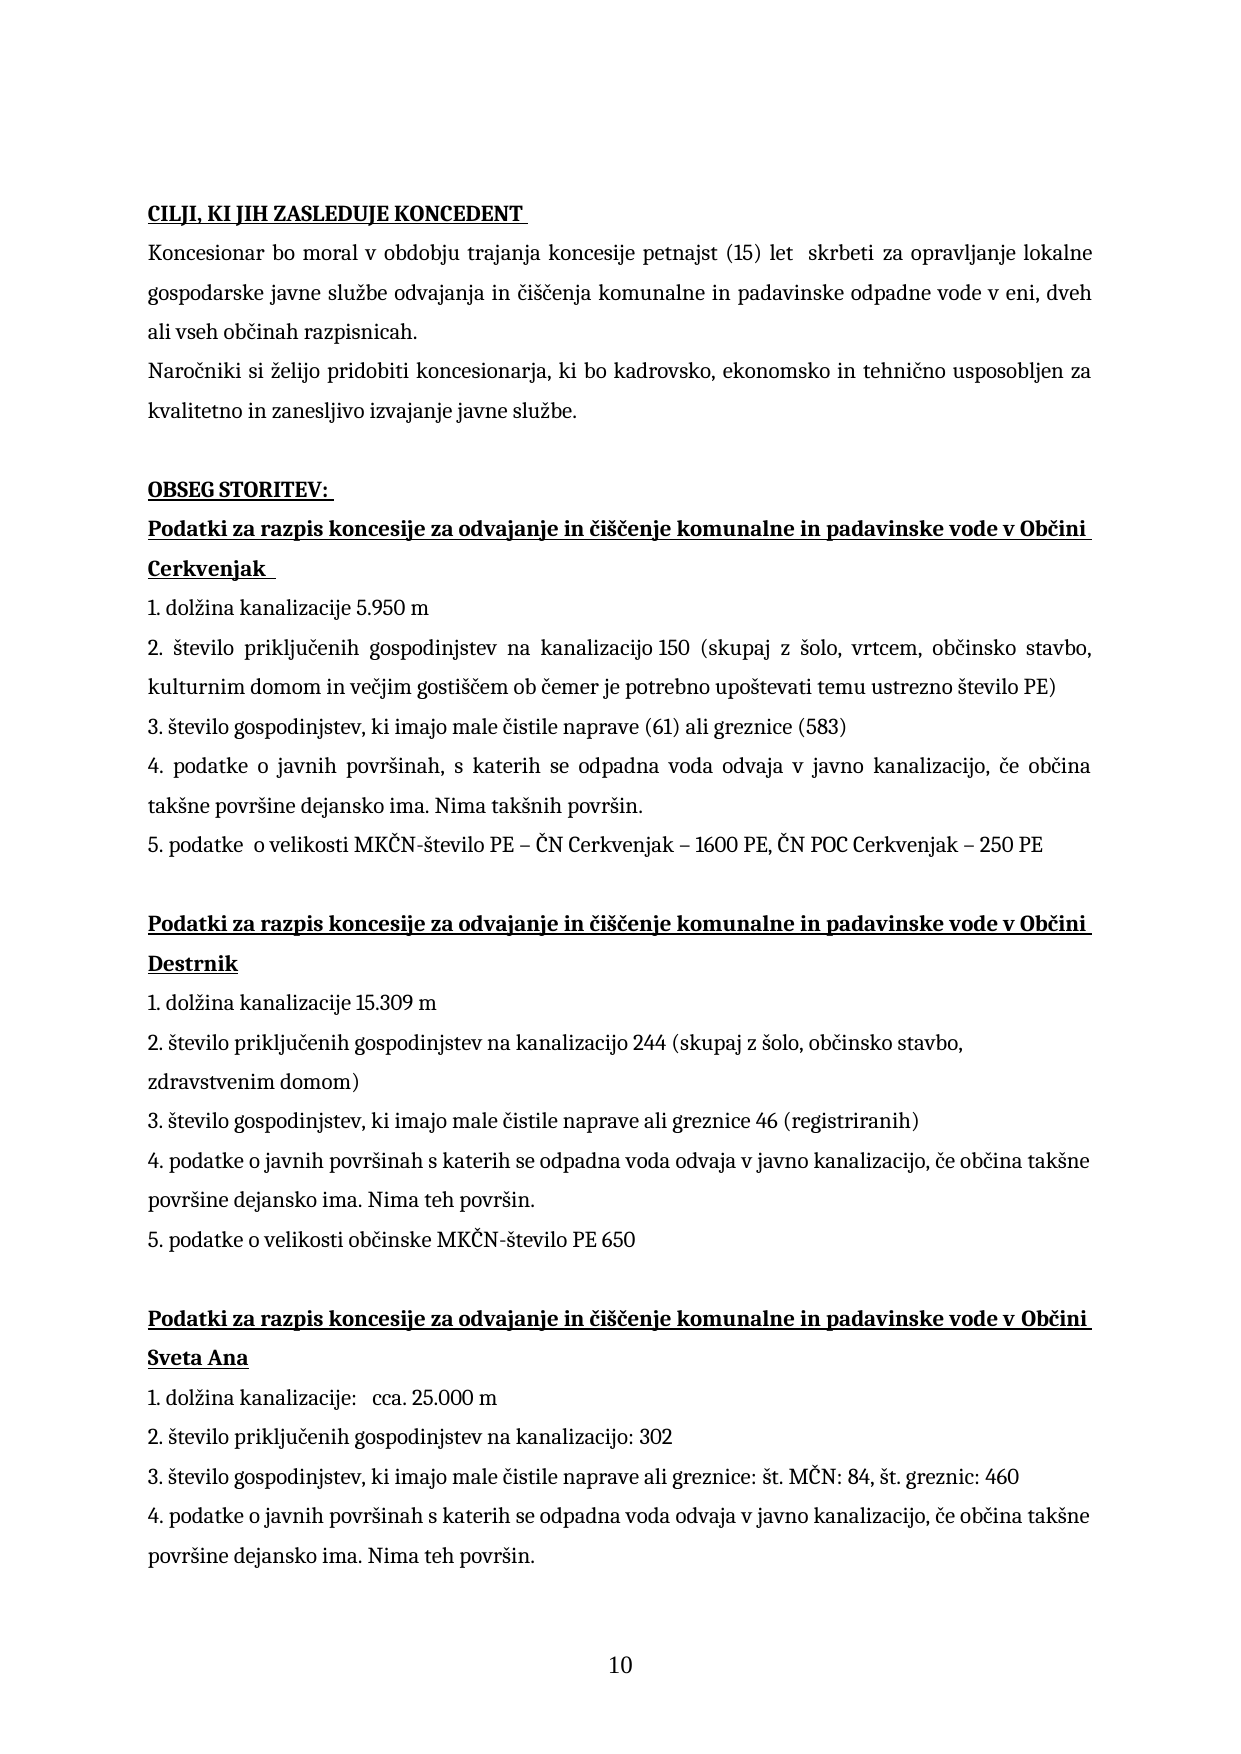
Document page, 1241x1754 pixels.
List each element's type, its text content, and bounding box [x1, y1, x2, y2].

text 4. podatke o javnih površinah s katerih se odpadna voda odvaja v javno kanalizacijo, če občina takšne površine dejansko ima. Nima teh površin. [148, 1503, 1093, 1569]
text Naročniki si želijo pridobiti koncesionarja, ki bo kadrovsko, ekonomsko in tehnično usposobljen za kvalitetno in zanesljivo izvajanje javne službe. [148, 358, 1093, 424]
text 2. število priključenih gospodinjstev na kanalizacijo 150 (skupaj z šolo, vrtcem, občinsko stavbo, kulturnim domom in večjim gostiščem ob čemer je potrebno upoštevati temu ustrezno število PE) [148, 634, 1093, 700]
text CILJI, KI JIH ZASLEDUJE KONCEDENT [148, 200, 1093, 227]
text 1. dolžina kanalizacije 15.309 m [148, 990, 1093, 1016]
text 1. dolžina kanalizacije 5.950 m [148, 595, 1093, 621]
text 3. število gospodinjstev, ki imajo male čistile naprave (61) ali greznice (583) [148, 713, 1093, 740]
text 5. podatke o velikosti občinske MKČN-število PE 650 [148, 1227, 1093, 1253]
text Podatki za razpis koncesije za odvajanje in čiščenje komunalne in padavinske vode v Občini Destrnik [148, 911, 1093, 977]
text Podatki za razpis koncesije za odvajanje in čiščenje komunalne in padavinske vode v Občini Cerkvenjak [148, 516, 1093, 582]
text 4. podatke o javnih površinah s katerih se odpadna voda odvaja v javno kanalizacijo, če občina takšne površine dejansko ima. Nima teh površin. [148, 1148, 1093, 1214]
text 3. število gospodinjstev, ki imajo male čistile naprave ali greznice 46 (registriranih) [148, 1108, 1093, 1135]
text 5. podatke o velikosti MKČN-število PE – ČN Cerkvenjak – 1600 PE, ČN POC Cerkvenjak – 250 PE [148, 832, 1093, 858]
text 1. dolžina kanalizacije: cca. 25.000 m [148, 1385, 1093, 1411]
text 2. število priključenih gospodinjstev na kanalizacijo: 302 [148, 1424, 1093, 1451]
text 2. število priključenih gospodinjstev na kanalizacijo 244 (skupaj z šolo, občinsko stavbo, zdravstvenim domom) [148, 1029, 1093, 1095]
text 3. število gospodinjstev, ki imajo male čistile naprave ali greznice: št. MČN: 84, št. greznic: 460 [148, 1464, 1093, 1490]
text Podatki za razpis koncesije za odvajanje in čiščenje komunalne in padavinske vode v Občini Sveta Ana [148, 1306, 1093, 1372]
text OBSEG STORITEV: [148, 477, 1093, 503]
text 4. podatke o javnih površinah, s katerih se odpadna voda odvaja v javno kanalizacijo, če občina takšne površine dejansko ima. Nima takšnih površin. [148, 753, 1093, 819]
text Koncesionar bo moral v obdobju trajanja koncesije petnajst (15) let skrbeti za opravljanje lokalne gospodarske javne službe odvajanja in čiščenja komunalne in padavinske odpadne vode v eni, dveh ali vseh občinah razpisnicah. [148, 240, 1093, 345]
